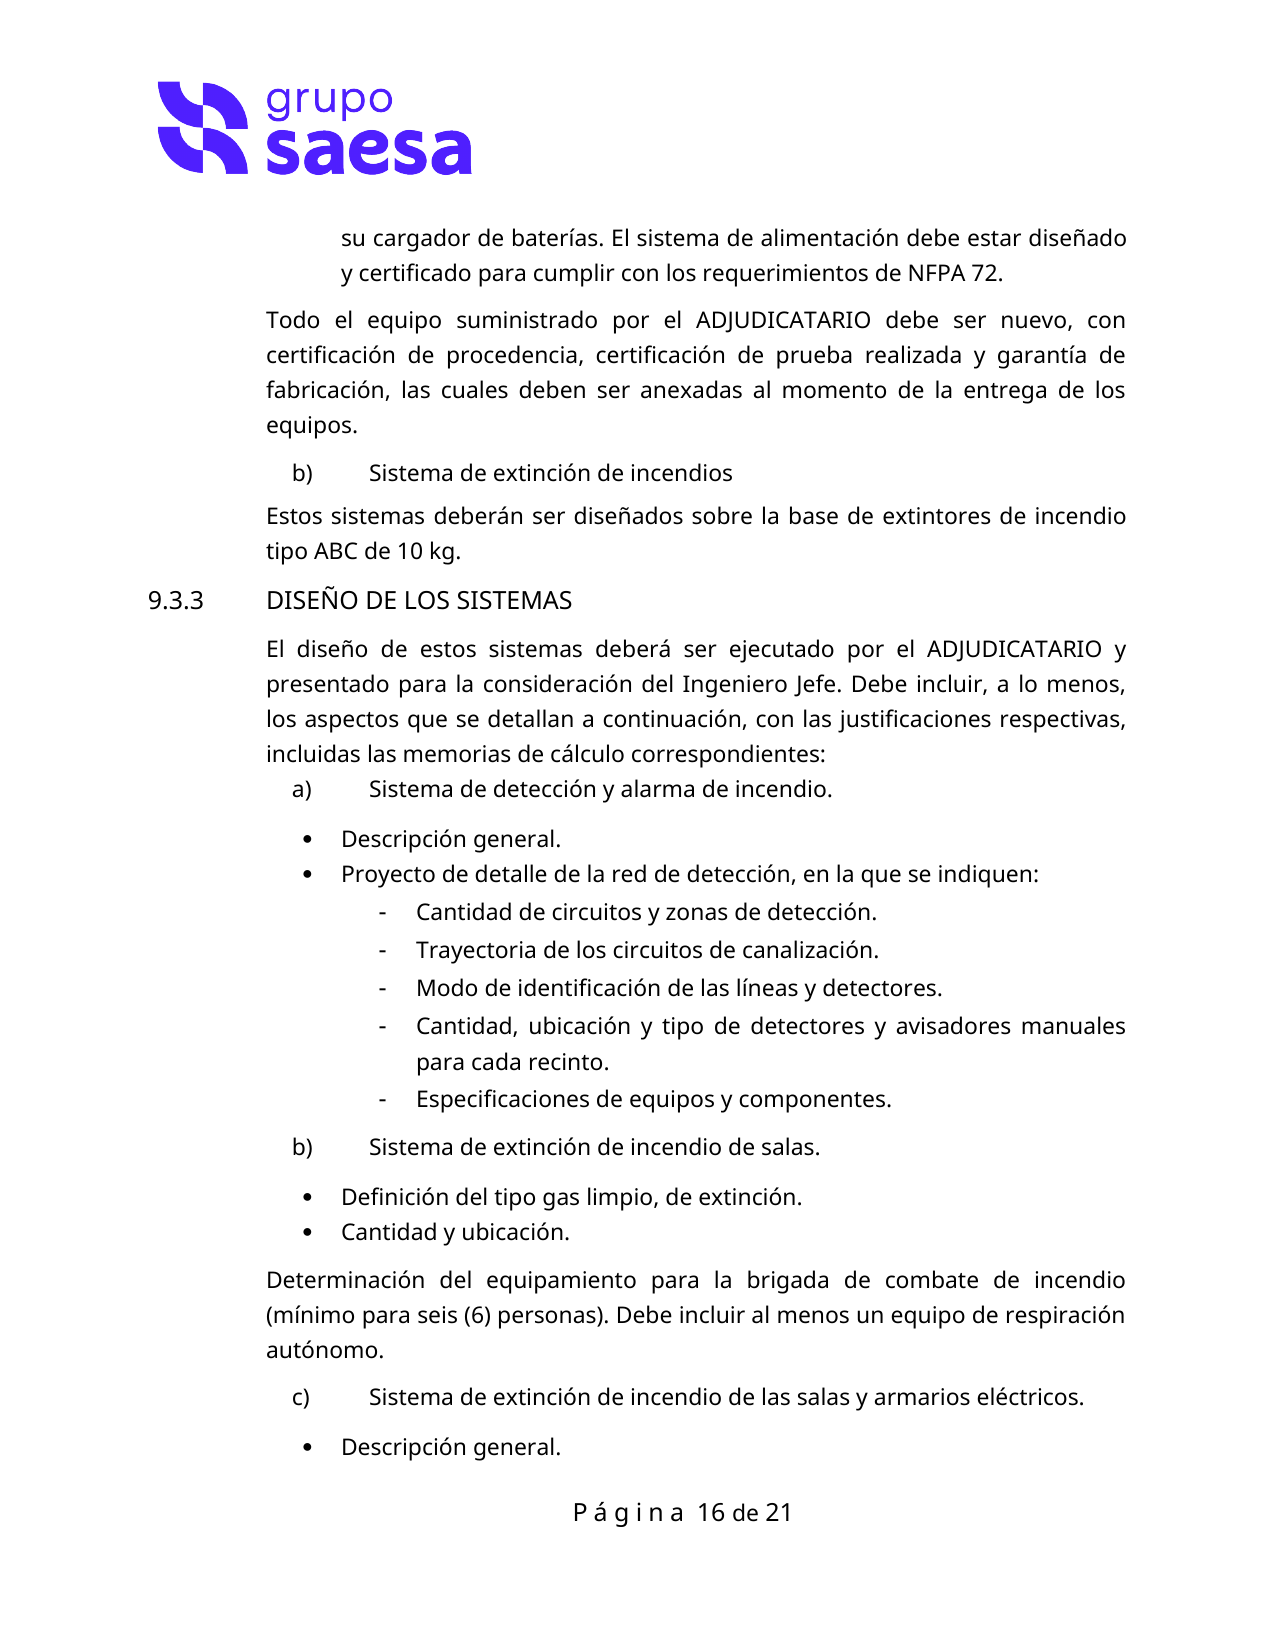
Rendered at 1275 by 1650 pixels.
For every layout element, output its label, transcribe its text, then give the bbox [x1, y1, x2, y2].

list Cantidad de circuitos y zonas de detección. [378, 893, 1127, 927]
list Sistema de detección y alarma de incendio. [266, 773, 1127, 804]
list Especificaciones de equipos y componentes. [378, 1081, 1127, 1114]
list Cantidad y ubicación. [303, 1216, 1127, 1247]
list Proyecto de detalle de la red de detección, en la que se indiquen: [303, 858, 1127, 889]
list Sistema de extinción de incendio de salas. [266, 1131, 1127, 1162]
text El diseño de estos sistemas deberá ser ejecutado por el ADJUDICATARIO y presentado para la consideración del Ingeniero Jefe. Debe incluir, a lo menos, los aspectos que se detallan a continuación, con las justificaciones respectivas, incluidas las memorias de cálculo correspondientes: [266, 633, 1127, 769]
list Definición del tipo gas limpio, de extinción. [303, 1181, 1127, 1212]
text Determinación del equipamiento para la brigada de combate de incendio (mínimo para seis (6) personas). Debe incluir al menos un equipo de respiración autónomo. [266, 1264, 1127, 1365]
list Modo de identificación de las líneas y detectores. [378, 969, 1127, 1004]
list Descripción general. [303, 1431, 1127, 1462]
list Sistema de extinción de incendios [266, 456, 1127, 488]
list Descripción general. [303, 823, 1127, 854]
text Todo el equipo suministrado por el ADJUDICATARIO debe ser nuevo, con certificación de procedencia, certificación de prueba realizada y garantía de fabricación, las cuales deben ser anexadas al momento de la entrega de los equipos. [266, 304, 1127, 440]
list Cantidad, ubicación y tipo de detectores y avisadores manuales para cada recinto. [378, 1008, 1127, 1077]
subtitle DISEÑO DE LOS SISTEMAS [148, 583, 1127, 617]
list Sistema de extinción de incendio de las salas y armarios eléctricos. [266, 1381, 1127, 1412]
picture [147, 73, 481, 178]
text Estos sistemas deberán ser diseñados sobre la base de extintores de incendio tipo ABC de 10 kg. [266, 500, 1127, 566]
list Trayectoria de los circuitos de canalización. [378, 931, 1127, 966]
